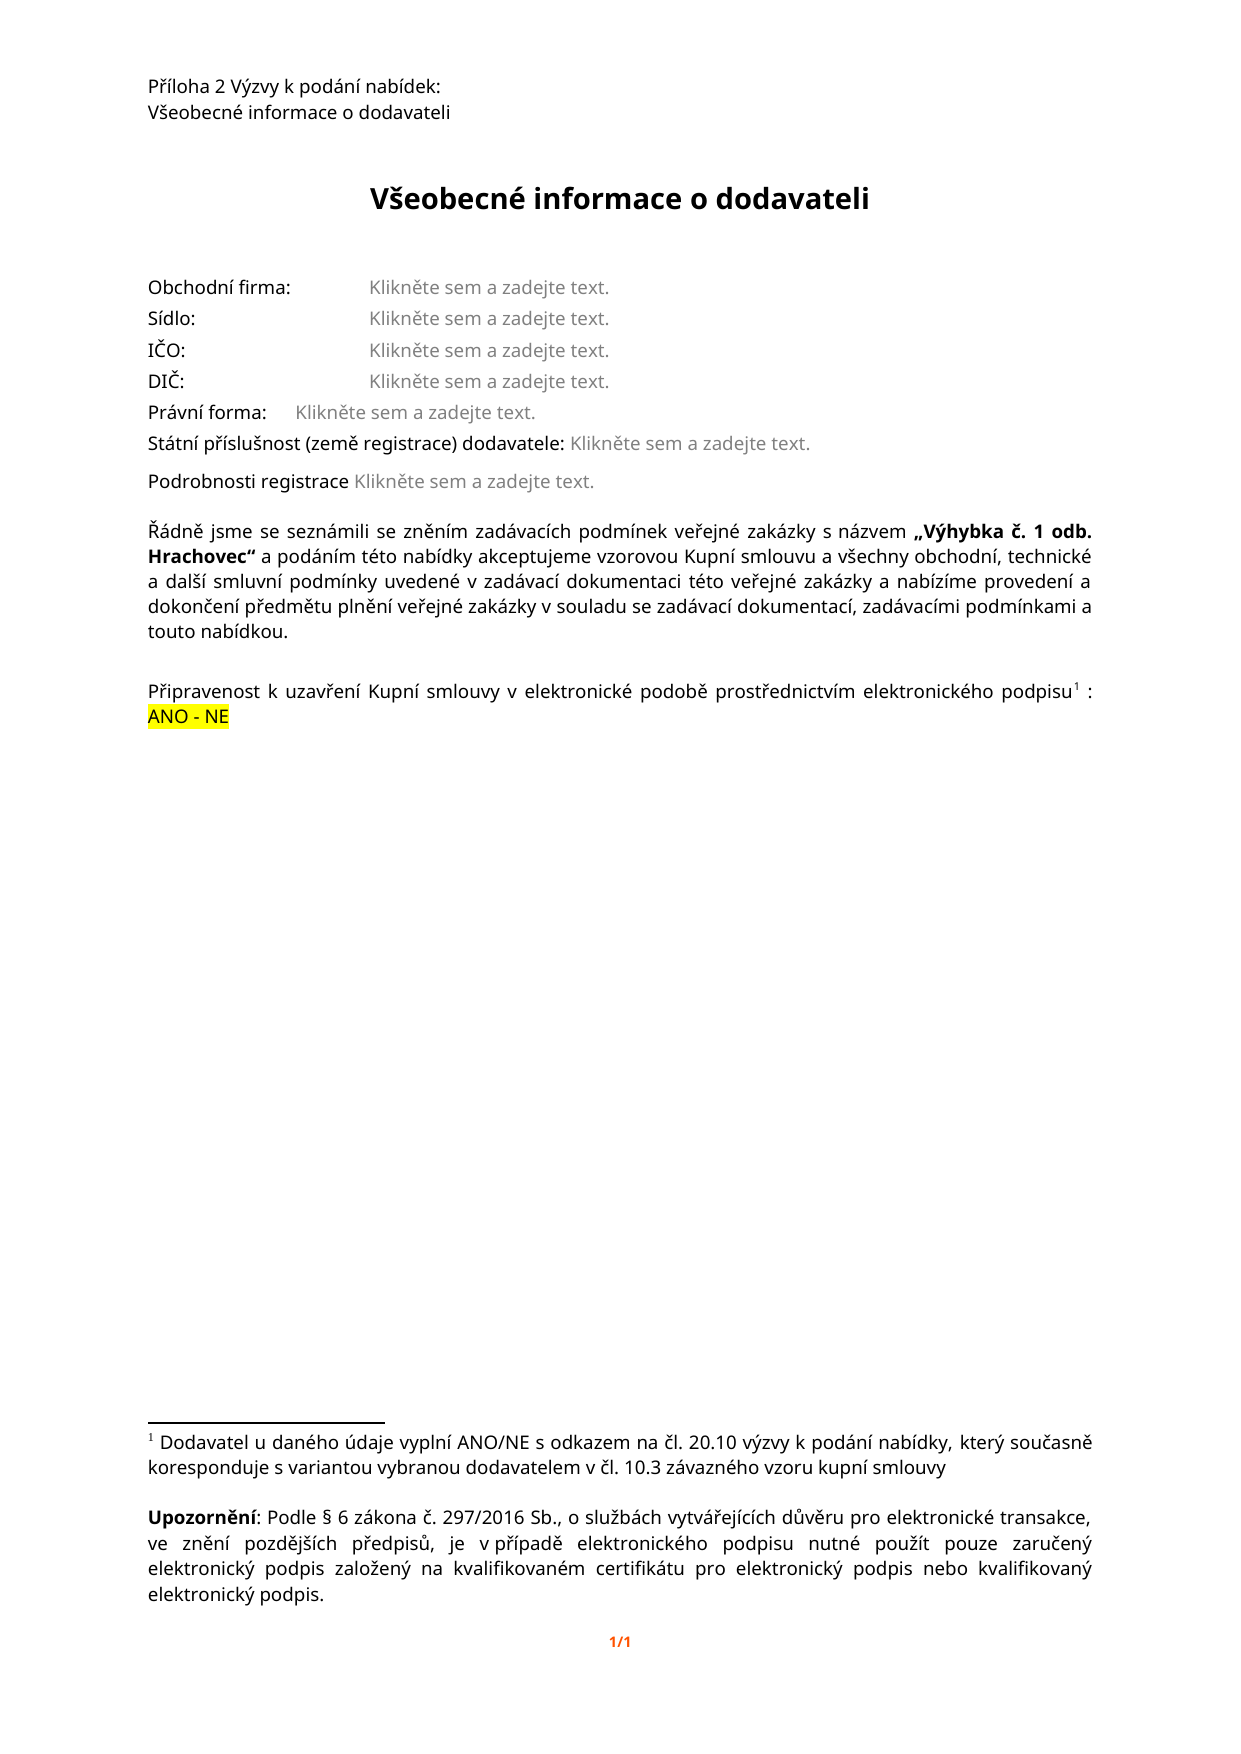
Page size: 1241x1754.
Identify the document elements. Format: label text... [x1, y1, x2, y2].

text Řádně jsme se seznámili se zněním zadávacích podmínek veřejné zakázky s názvem „Výhybka č. 1 odb. Hrachovec“ a podáním této nabídky akceptujeme vzorovou Kupní smlouvu a všechny obchodní, technické a další smluvní podmínky uvedené v zadávací dokumentaci této veřejné zakázky a nabízíme provedení a dokončení předmětu plnění veřejné zakázky v souladu se zadávací dokumentací, zadávacími podmínkami a touto nabídkou. [148, 518, 1093, 643]
text Sídlo: [148, 306, 1093, 331]
text Připravenost k uzavření Kupní smlouvy v elektronické podobě prostřednictvím elektronického podpisu1 : [148, 678, 1093, 729]
text Právní forma: [148, 399, 1093, 424]
text IČO: [148, 337, 1093, 362]
text Státní příslušnost (země registrace) dodavatele: [148, 431, 1093, 456]
text Podrobnosti registrace [148, 468, 1093, 493]
text DIČ: [148, 368, 1093, 393]
text Obchodní firma: [148, 274, 1093, 299]
title Všeobecné informace o dodavateli [148, 178, 1093, 218]
